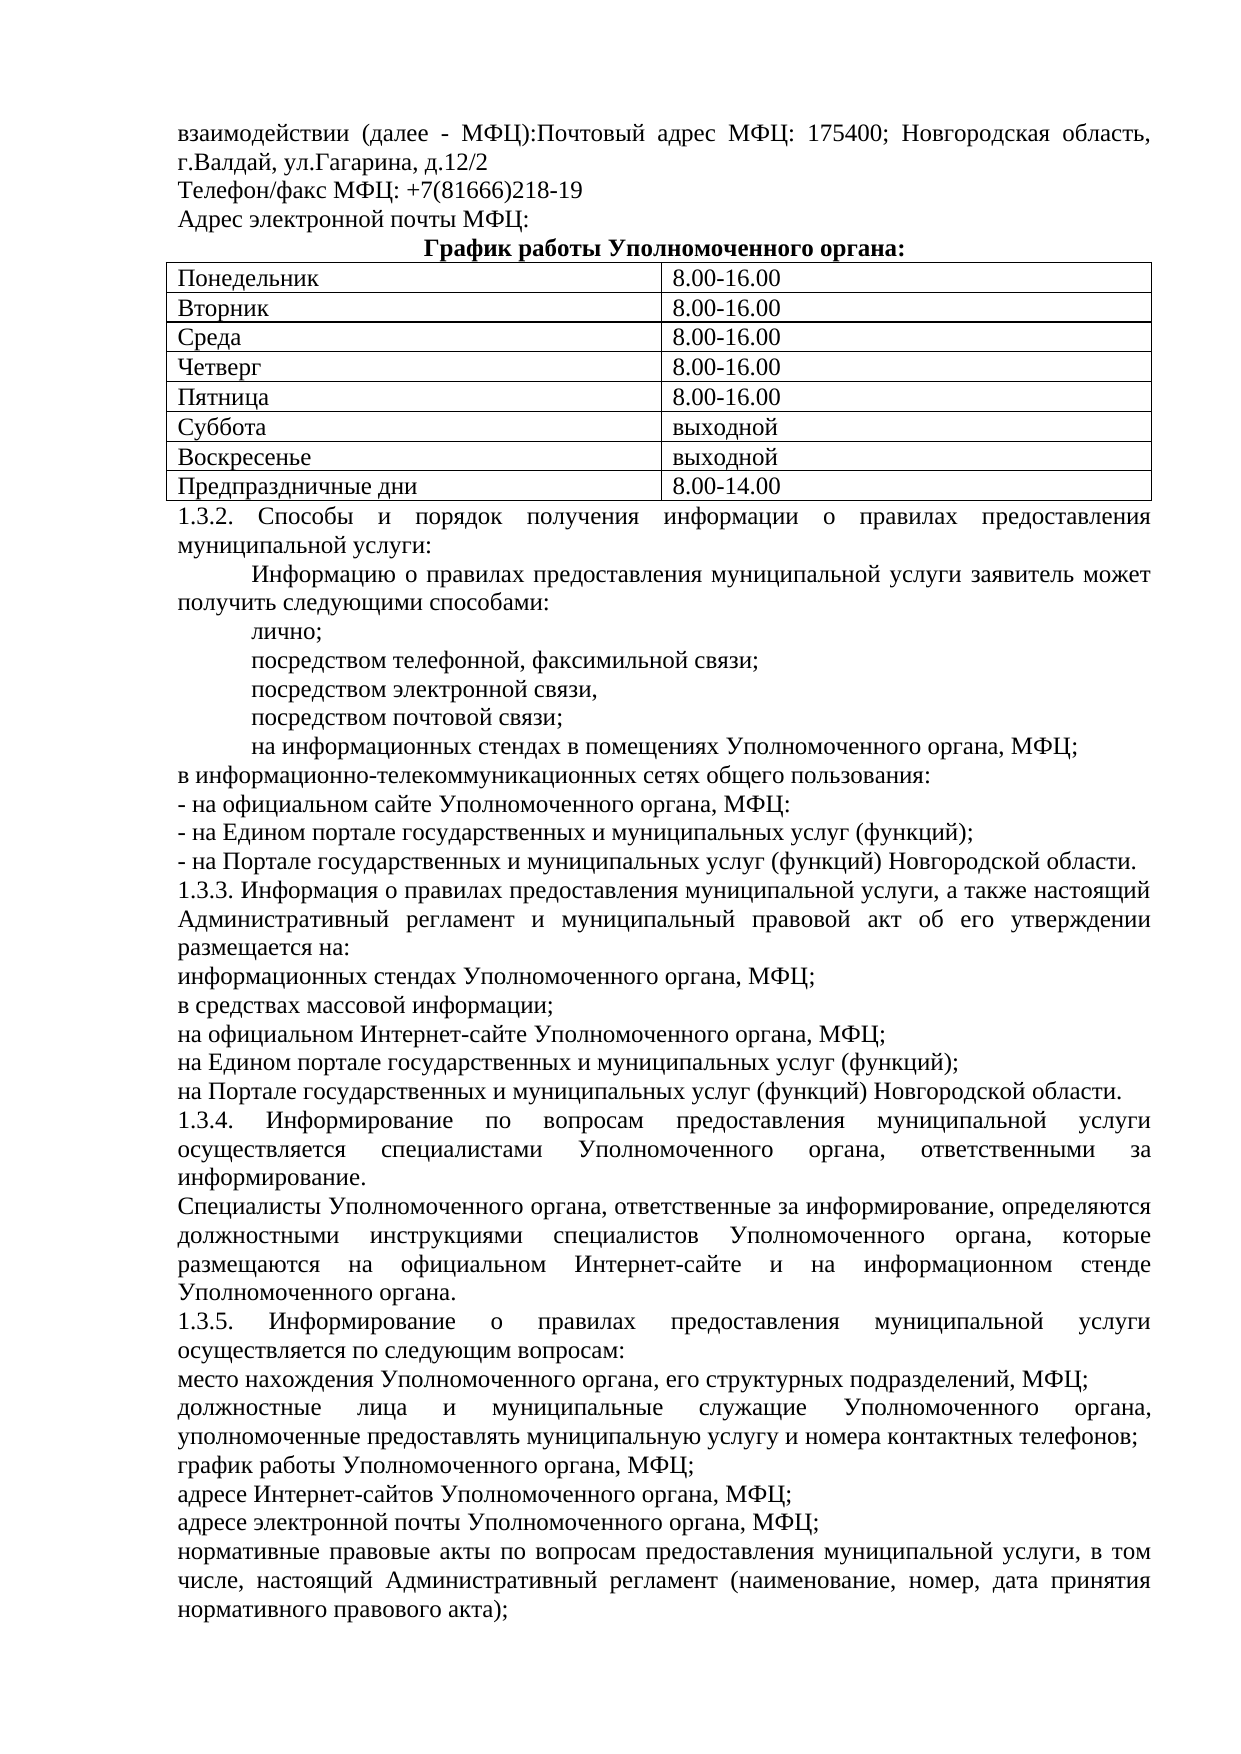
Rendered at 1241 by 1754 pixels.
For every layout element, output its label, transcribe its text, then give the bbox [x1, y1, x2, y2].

text адресе электронной почты Уполномоченного органа, МФЦ; [177, 1507, 1152, 1536]
text - на Портале государственных и муниципальных услуг (функций) Новгородской области. [177, 846, 1152, 875]
text 1.3.5. Информирование о правилах предоставления муниципальной услуги осуществляется по следующим вопросам: [177, 1306, 1152, 1364]
table_cell Предпраздничные дни [167, 471, 661, 500]
text График работы Уполномоченного органа: [177, 233, 1152, 262]
text на официальном Интернет-сайте Уполномоченного органа, МФЦ; [177, 1019, 1152, 1047]
text посредством почтовой связи; [177, 702, 1152, 731]
text 1.3.3. Информация о правилах предоставления муниципальной услуги, а также настоящий Административный регламент и муниципальный правовой акт об его утверждении размещается на: [177, 875, 1152, 961]
text лично; [177, 616, 1152, 645]
table_cell Пятница [167, 382, 661, 411]
text на Портале государственных и муниципальных услуг (функций) Новгородской области. [177, 1076, 1152, 1105]
text на Едином портале государственных и муниципальных услуг (функций); [177, 1047, 1152, 1076]
text Телефон/факс МФЦ: +7(81666)218-19 [177, 176, 1152, 204]
table_header Понедельник [167, 263, 661, 292]
text - на Едином портале государственных и муниципальных услуг (функций); [177, 817, 1152, 846]
text график работы Уполномоченного органа, МФЦ; [177, 1450, 1152, 1479]
table_cell выходной [662, 412, 1151, 441]
text адресе Интернет-сайтов Уполномоченного органа, МФЦ; [177, 1479, 1152, 1507]
table_cell Вторник [167, 293, 661, 321]
table_cell Суббота [167, 412, 661, 441]
text место нахождения Уполномоченного органа, его структурных подразделений, МФЦ; [177, 1364, 1152, 1392]
text - на официальном сайте Уполномоченного органа, МФЦ: [177, 789, 1152, 817]
table_cell выходной [662, 442, 1151, 470]
text должностные лица и муниципальные служащие Уполномоченного органа, уполномоченные предоставлять муниципальную услугу и номера контактных телефонов; [177, 1392, 1152, 1450]
table_cell 8.00-16.00 [662, 293, 1151, 321]
table_header 8.00-16.00 [662, 263, 1151, 292]
table_cell Воскресенье [167, 442, 661, 470]
text Информацию о правилах предоставления муниципальной услуги заявитель может получить следующими способами: [177, 559, 1152, 616]
table_cell 8.00-14.00 [662, 471, 1151, 500]
text посредством электронной связи, [177, 674, 1152, 702]
table_cell Четверг [167, 352, 661, 381]
text информационных стендах Уполномоченного органа, МФЦ; [177, 961, 1152, 990]
text 1.3.2. Способы и порядок получения информации о правилах предоставления муниципальной услуги: [177, 501, 1152, 559]
text посредством телефонной, факсимильной связи; [177, 645, 1152, 674]
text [177, 118, 1152, 176]
table_cell 8.00-16.00 [662, 382, 1151, 411]
text нормативные правовые акты по вопросам предоставления муниципальной услуги, в том числе, настоящий Административный регламент (наименование, номер, дата принятия нормативного правового акта); [177, 1536, 1152, 1622]
table_cell 8.00-16.00 [662, 323, 1151, 351]
text в средствах массовой информации; [177, 990, 1152, 1019]
table_cell Среда [167, 323, 661, 351]
table_cell 8.00-16.00 [662, 352, 1151, 381]
text на информационных стендах в помещениях Уполномоченного органа, МФЦ; [177, 731, 1152, 760]
text Специалисты Уполномоченного органа, ответственные за информирование, определяются должностными инструкциями специалистов Уполномоченного органа, которые размещаются на официальном Интернет-сайте и на информационном стенде Уполномоченного органа. [177, 1191, 1152, 1306]
text 1.3.4. Информирование по вопросам предоставления муниципальной услуги осуществляется специалистами Уполномоченного органа, ответственными за информирование. [177, 1105, 1152, 1191]
text в информационно-телекоммуникационных сетях общего пользования: [177, 760, 1152, 789]
text Адрес электронной почты МФЦ: [177, 204, 1152, 233]
